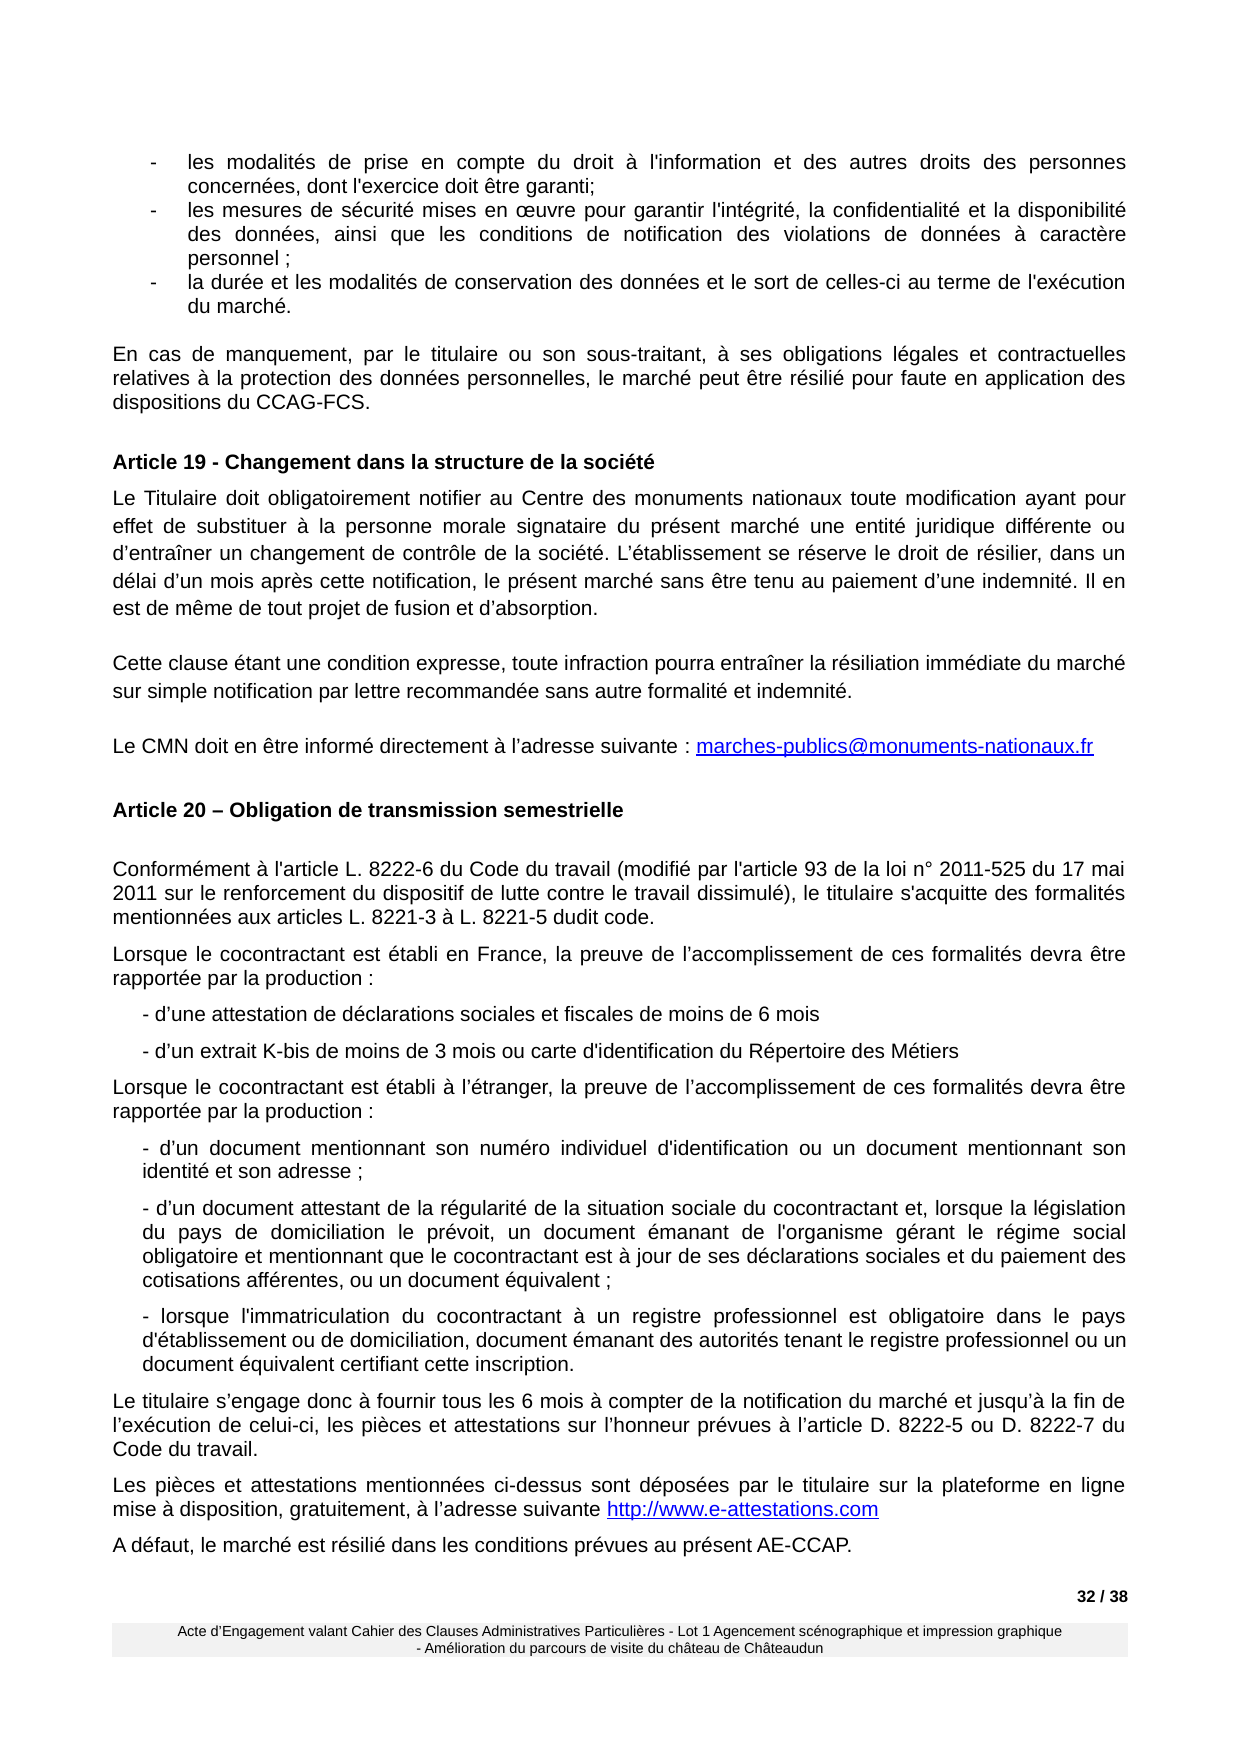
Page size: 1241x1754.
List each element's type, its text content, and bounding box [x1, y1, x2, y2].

text En cas de manquement, par le titulaire ou son sous-traitant, à ses obligations légales et contractuelles relatives à la protection des données personnelles, le marché peut être résilié pour faute en application des dispositions du CCAG-FCS. [112, 318, 1128, 413]
list les mesures de sécurité mises en œuvre pour garantir l'intégrité, la confidentialité et la disponibilité des données, ainsi que les conditions de notification des violations de données à caractère personnel ; [150, 198, 1128, 270]
text - d’un document attestant de la régularité de la situation sociale du cocontractant et, lorsque la législation du pays de domiciliation le prévoit, un document émanant de l'organisme gérant le régime social obligatoire et mentionnant que le cocontractant est à jour de ses déclarations sociales et du paiement des cotisations afférentes, ou un document équivalent ; [142, 1196, 1128, 1292]
text Le titulaire s’engage donc à fournir tous les 6 mois à compter de la notification du marché et jusqu’à la fin de l’exécution de celui-ci, les pièces et attestations sur l’honneur prévues à l’article D. 8222-5 ou D. 8222-7 du Code du travail. [112, 1388, 1128, 1460]
list la durée et les modalités de conservation des données et le sort de celles-ci au terme de l'exécution du marché. [150, 270, 1128, 318]
text Les pièces et attestations mentionnées ci-dessus sont déposées par le titulaire sur la plateforme en ligne mise à disposition, gratuitement, à l’adresse suivante http://www.e-attestations.com [112, 1473, 1128, 1521]
text Le CMN doit en être informé directement à l’adresse suivante : marches-publics@monuments-nationaux.fr [112, 733, 1128, 757]
text - d’un extrait K-bis de moins de 3 mois ou carte d'identification du Répertoire des Métiers [142, 1038, 1128, 1062]
text - d’un document mentionnant son numéro individuel d'identification ou un document mentionnant son identité et son adresse ; [142, 1135, 1128, 1183]
list les modalités de prise en compte du droit à l'information et des autres droits des personnes concernées, dont l'exercice doit être garanti; [150, 150, 1128, 198]
text Lorsque le cocontractant est établi en France, la preuve de l’accomplissement de ces formalités devra être rapportée par la production : [112, 942, 1128, 989]
text - lorsque l'immatriculation du cocontractant à un registre professionnel est obligatoire dans le pays d'établissement ou de domiciliation, document émanant des autorités tenant le registre professionnel ou un document équivalent certifiant cette inscription. [142, 1304, 1128, 1376]
text Le Titulaire doit obligatoirement notifier au Centre des monuments nationaux toute modification ayant pour effet de substituer à la personne morale signataire du présent marché une entité juridique différente ou d’entraîner un changement de contrôle de la société. L’établissement se réserve le droit de résilier, dans un délai d’un mois après cette notification, le présent marché sans être tenu au paiement d’une indemnité. Il en est de même de tout projet de fusion et d’absorption. [112, 486, 1128, 620]
text Cette clause étant une condition expresse, toute infraction pourra entraîner la résiliation immédiate du marché sur simple notification par lettre recommandée sans autre formalité et indemnité. [112, 651, 1128, 702]
subtitle Article 20 – Obligation de transmission semestrielle [112, 797, 1128, 821]
subtitle Article 19 - Changement dans la structure de la société [112, 450, 1128, 474]
text A défaut, le marché est résilié dans les conditions prévues au présent AE-CCAP. [112, 1533, 1128, 1557]
text Conformément à l'article L. 8222-6 du Code du travail (modifié par l'article 93 de la loi n° 2011-525 du 17 mai 2011 sur le renforcement du dispositif de lutte contre le travail dissimulé), le titulaire s'acquitte des formalités mentionnées aux articles L. 8221-3 à L. 8221-5 dudit code. [112, 857, 1128, 929]
text Lorsque le cocontractant est établi à l’étranger, la preuve de l’accomplissement de ces formalités devra être rapportée par la production : [112, 1075, 1128, 1123]
text - d’une attestation de déclarations sociales et fiscales de moins de 6 mois [142, 1002, 1128, 1026]
